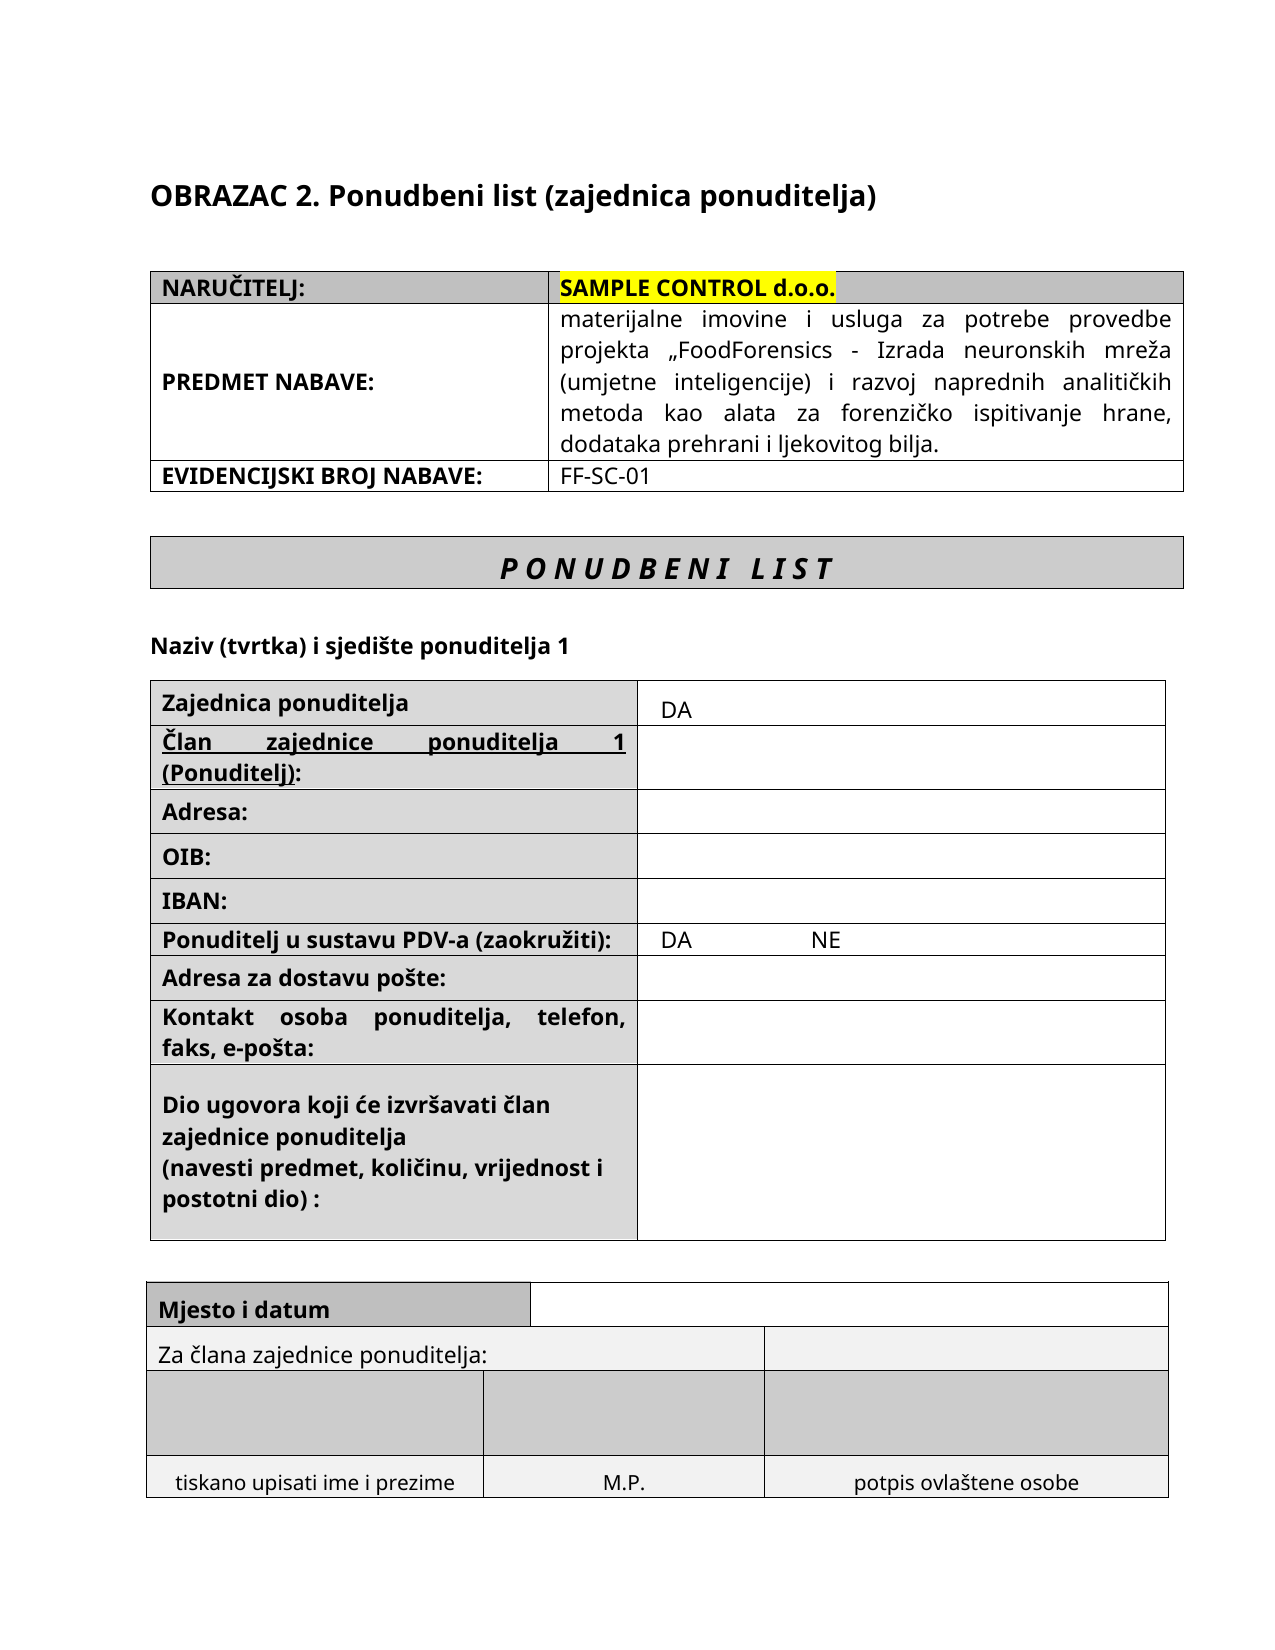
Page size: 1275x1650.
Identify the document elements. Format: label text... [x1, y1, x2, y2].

table_cell Kontakt osoba ponuditelja, telefon, faks, e-pošta: [151, 1001, 637, 1063]
table_header [531, 1283, 1168, 1326]
table_cell [765, 1371, 1168, 1455]
table_cell Dio ugovora koji će izvršavati član zajednice ponuditelja (navesti predmet, količinu, vrijednost i postotni dio) : [151, 1065, 637, 1239]
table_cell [765, 1456, 1168, 1497]
subtitle OBRAZAC 2. Ponudbeni list (zajednica ponuditelja) [150, 175, 1125, 215]
table_cell Ponuditelj u sustavu PDV-a (zaokružiti): [151, 924, 637, 955]
table_header SAMPLE CONTROL d.o.o. [836, 272, 1183, 303]
table_cell [638, 726, 1165, 788]
table_cell [147, 1371, 483, 1455]
table_cell OIB: [151, 834, 637, 878]
table_cell [638, 879, 1165, 923]
table_cell PREDMET NABAVE: [151, 304, 548, 459]
table_cell EVIDENCIJSKI BROJ NABAVE: [151, 461, 548, 491]
table_cell [638, 790, 1165, 833]
table_header DA [638, 681, 1165, 725]
table_cell [484, 1371, 764, 1455]
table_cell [147, 1456, 483, 1497]
table_cell [765, 1327, 1168, 1370]
table_cell Za člana zajednice ponuditelja: [147, 1327, 764, 1370]
table_cell [638, 956, 1165, 1000]
table_cell Adresa: [151, 790, 637, 833]
table_header Mjesto i datum [147, 1283, 530, 1326]
table_cell FF-SC-01 [549, 461, 1183, 491]
table_cell Adresa za dostavu pošte: [151, 956, 637, 1000]
table_cell [638, 1065, 1165, 1239]
table_cell DA NE [638, 924, 1165, 955]
text Naziv (tvrtka) i sjedište ponuditelja 1 [150, 630, 1125, 661]
table_header P O N U D B E N I L I S T [151, 537, 1183, 588]
table_cell [638, 1001, 1165, 1063]
table_cell materijalne imovine i usluga za potrebe provedbe projekta „FoodForensics - Izrada neuronskih mreža (umjetne inteligencije) i razvoj naprednih analitičkih metoda kao alata za forenzičko ispitivanje hrane, dodataka prehrani i ljekovitog bilja. [549, 304, 1183, 459]
table_cell IBAN: [151, 879, 637, 923]
table_header Zajednica ponuditelja [151, 681, 637, 725]
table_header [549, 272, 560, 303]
table_cell Član zajednice ponuditelja 1 (Ponuditelj): [151, 726, 637, 788]
table_header NARUČITELJ: [151, 272, 548, 303]
table_cell M.P. [484, 1456, 764, 1497]
table_cell [638, 834, 1165, 878]
